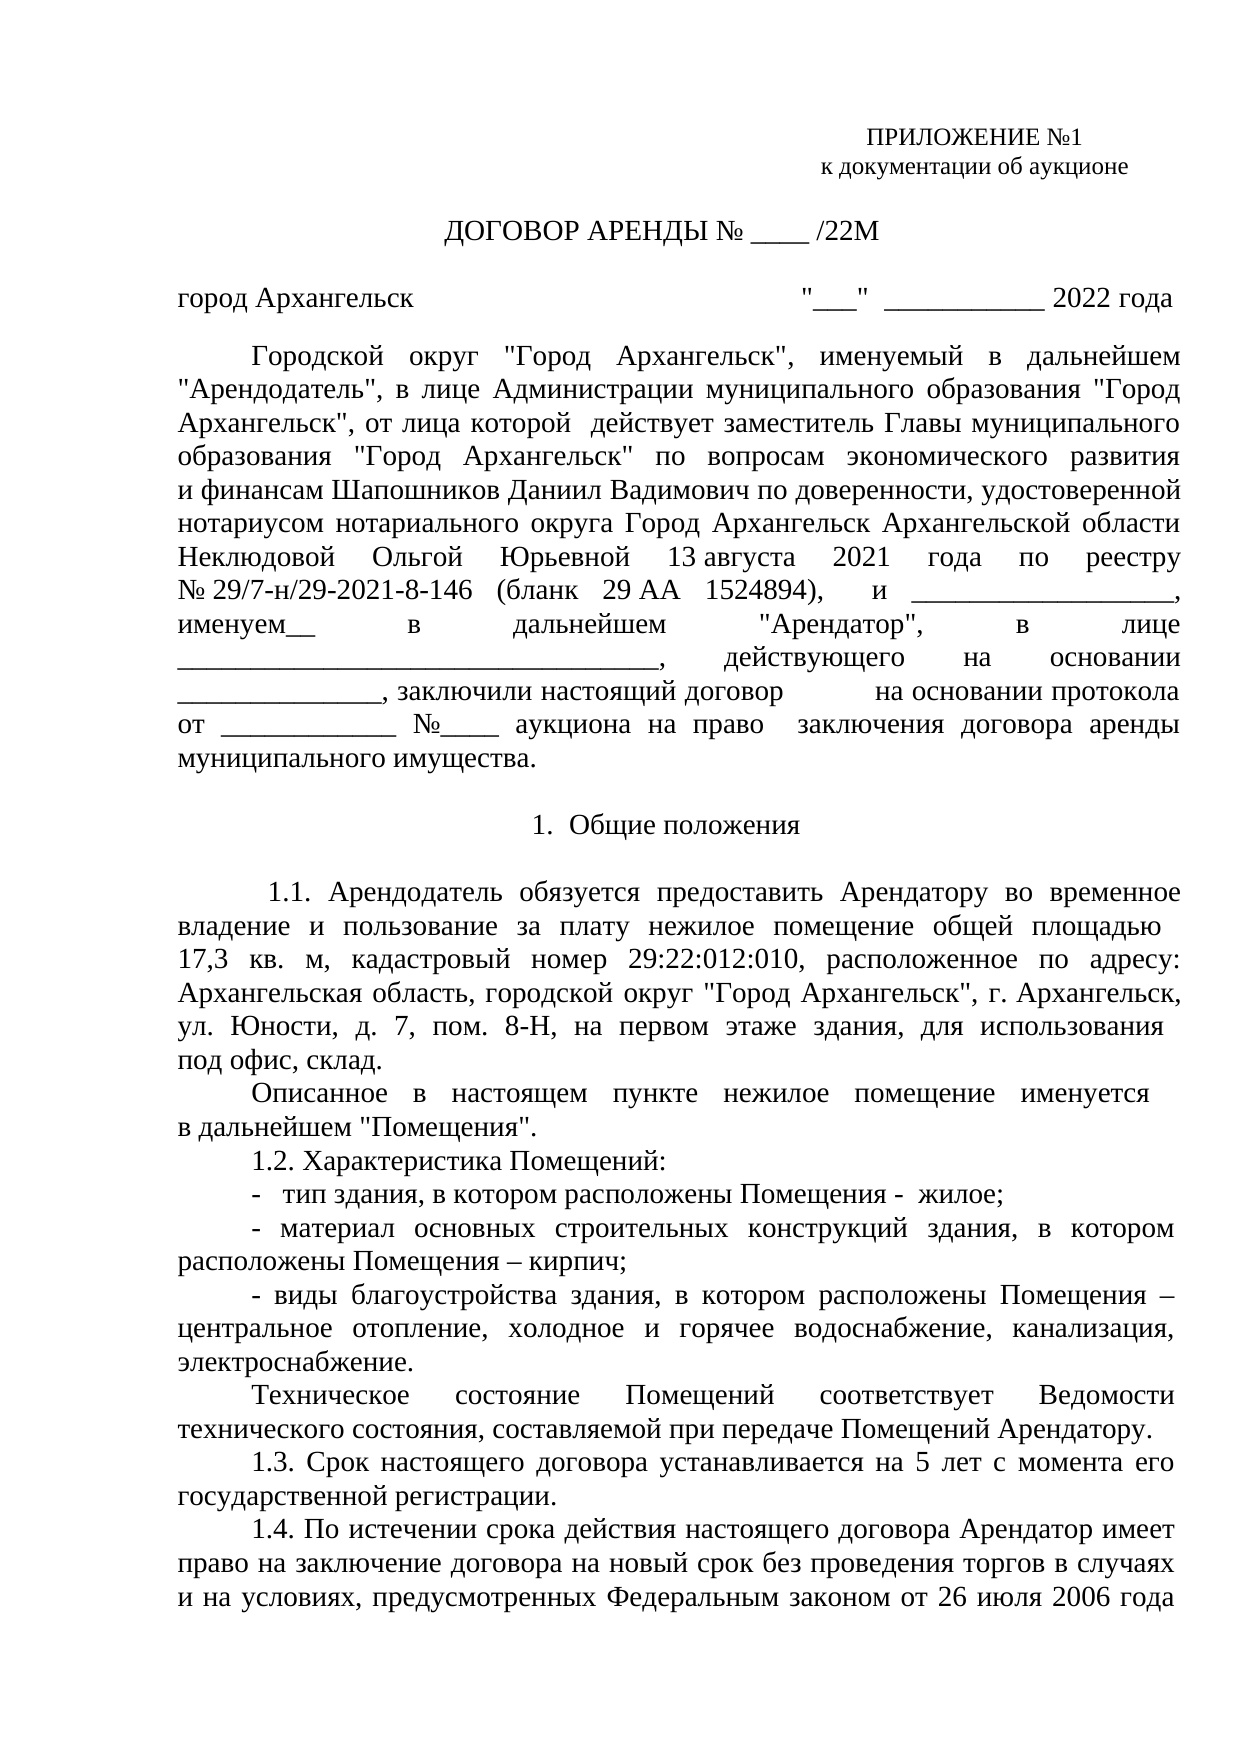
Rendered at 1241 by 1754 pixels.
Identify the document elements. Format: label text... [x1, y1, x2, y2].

text 1.3. Срок настоящего договора устанавливается на 5 лет с момента его государственной регистрации. [177, 1444, 1175, 1512]
text Техническое состояние Помещений соответствует Ведомости технического состояния, составляемой при передаче Помещений Арендатору. [177, 1377, 1175, 1444]
list Общие положения [207, 807, 1125, 841]
text 1.1. Арендодатель обязуется предоставить Арендатору во временное владение и пользование за плату нежилое помещение общей площадью 17,3 кв. м, кадастровый номер 29:22:012:010, расположенное по адресу: Архангельская область, городской округ "Город Архангельск", г. Архангельск, ул. Юности, д. 7, пом. 8-Н, на первом этаже здания, для использования под офис, склад. [177, 874, 1182, 1076]
text Описанное в настоящем пункте нежилое помещение именуется в дальнейшем "Помещения". [177, 1076, 1175, 1143]
text - виды благоустройства здания, в котором расположены Помещения – центральное отопление, холодное и горячее водоснабжение, канализация, электроснабжение. [177, 1277, 1175, 1377]
text - материал основных строительных конструкций здания, в котором расположены Помещения – кирпич; [177, 1210, 1175, 1277]
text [177, 1512, 1175, 1612]
text - тип здания, в котором расположены Помещения - жилое; [177, 1176, 1175, 1210]
title ДОГОВОР АРЕНДЫ № ____ /22М [177, 213, 1125, 247]
title ПРИЛОЖЕНИЕ №1 [768, 122, 1181, 151]
title к документации об аукционе [768, 151, 1181, 179]
text 1.2. Характеристика Помещений: [177, 1143, 1175, 1176]
text Городской округ "Город Архангельск", именуемый в дальнейшем "Арендодатель", в лице Администрации муниципального образования "Город Архангельск", от лица которой действует заместитель Главы муниципального образования "Город Архангельск" по вопросам экономического развития и финансам Шапошников Даниил Вадимович по доверенности, удостоверенной нотариусом нотариального округа Город Архангельск Архангельской области Неклюдовой Ольгой Юрьевной 13 августа 2021 года по реестру № 29/7-н/29-2021-8-146 (бланк 29 АА 1524894), и __________________, именуем__ в дальнейшем "Арендатор", в лице _________________________________, действующего на основании ______________, заключили настоящий договор на основании протокола от ____________ №____ аукциона на право заключения договора аренды муниципального имущества. [177, 338, 1181, 774]
text город Архангельск "___" ___________ 2022 года [177, 280, 1175, 338]
